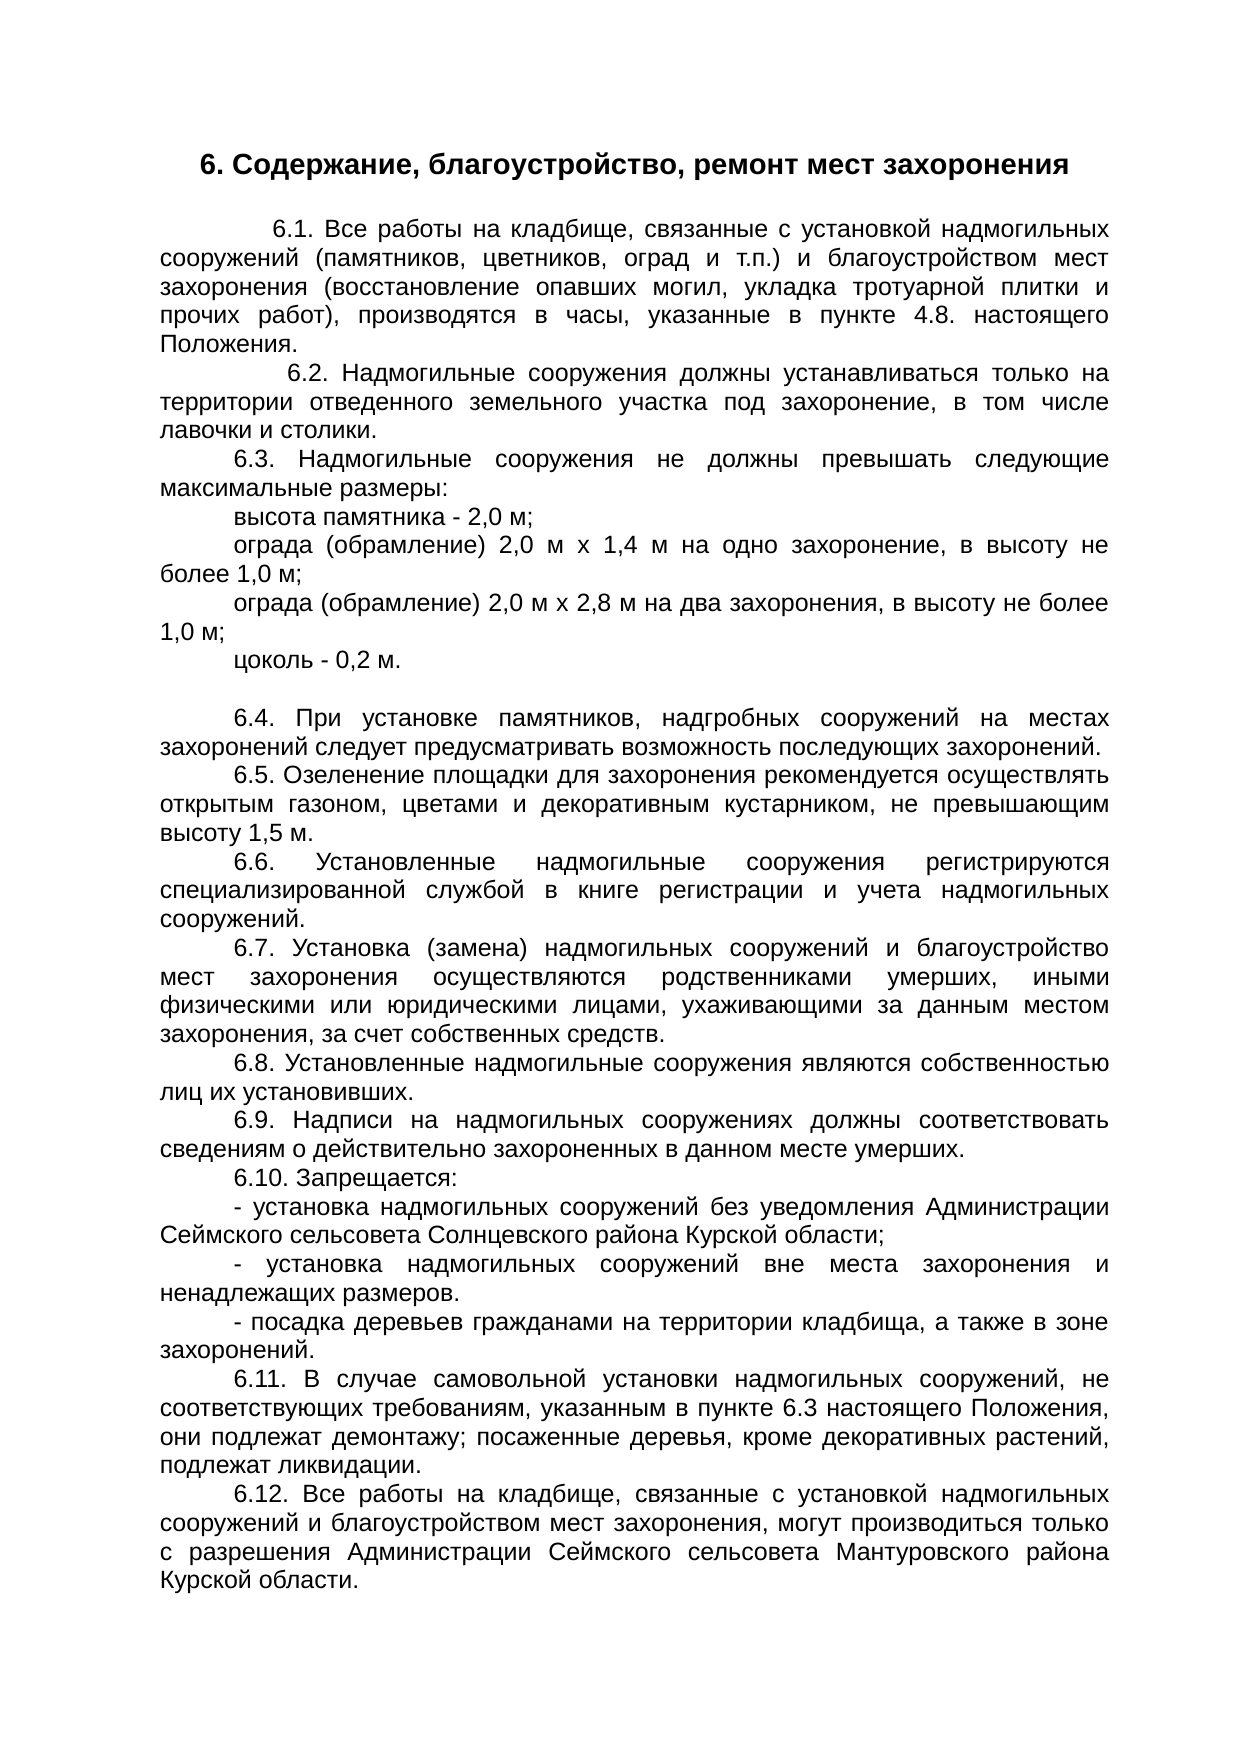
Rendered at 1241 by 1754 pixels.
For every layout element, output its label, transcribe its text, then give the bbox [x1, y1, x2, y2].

text ограда (обрамление) 2,0 м x 1,4 м на одно захоронение, в высоту не более 1,0 м; [159, 530, 1110, 588]
text ограда (обрамление) 2,0 м x 2,8 м на два захоронения, в высоту не более 1,0 м; [159, 588, 1110, 645]
text - установка надмогильных сооружений вне места захоронения и ненадлежащих размеров. [159, 1249, 1110, 1306]
text 6.12. Все работы на кладбище, связанные с установкой надмогильных сооружений и благоустройством мест захоронения, могут производиться только с разрешения Администрации Сеймского сельсовета Мантуровского района Курской области. [159, 1479, 1110, 1594]
text 6.3. Надмогильные сооружения не должны превышать следующие максимальные размеры: [159, 444, 1110, 501]
text 6.10. Запрещается: [159, 1163, 1110, 1191]
text 6.6. Установленные надмогильные сооружения регистрируются специализированной службой в книге регистрации и учета надмогильных сооружений. [159, 846, 1110, 933]
text 6. Содержание, благоустройство, ремонт мест захоронения [159, 147, 1110, 180]
text 6.7. Установка (замена) надмогильных сооружений и благоустройство мест захоронения осуществляются родственниками умерших, иными физическими или юридическими лицами, ухаживающими за данным местом захоронения, за счет собственных средств. [159, 933, 1110, 1048]
text 6.8. Установленные надмогильные сооружения являются собственностью лиц их установивших. [159, 1048, 1110, 1105]
text 6.2. Надмогильные сооружения должны устанавливаться только на территории отведенного земельного участка под захоронение, в том числе лавочки и столики. [159, 358, 1110, 444]
text высота памятника - 2,0 м; [159, 501, 1110, 530]
text 6.9. Надписи на надмогильных сооружениях должны соответствовать сведениям о действительно захороненных в данном месте умерших. [159, 1105, 1110, 1163]
text 6.5. Озеленение площадки для захоронения рекомендуется осуществлять открытым газоном, цветами и декоративным кустарником, не превышающим высоту 1,5 м. [159, 760, 1110, 846]
text цоколь - 0,2 м. [159, 645, 1110, 674]
text 6.1. Все работы на кладбище, связанные с установкой надмогильных сооружений (памятников, цветников, оград и т.п.) и благоустройством мест захоронения (восстановление опавших могил, укладка тротуарной плитки и прочих работ), производятся в часы, указанные в пункте 4.8. настоящего Положения. [159, 214, 1110, 358]
text - установка надмогильных сооружений без уведомления Администрации Сеймского сельсовета Солнцевского района Курской области; [159, 1191, 1110, 1249]
text - посадка деревьев гражданами на территории кладбища, а также в зоне захоронений. [159, 1306, 1110, 1364]
text 6.4. При установке памятников, надгробных сооружений на местах захоронений следует предусматривать возможность последующих захоронений. [159, 703, 1110, 760]
text 6.11. В случае самовольной установки надмогильных сооружений, не соответствующих требованиям, указанным в пункте 6.3 настоящего Положения, они подлежат демонтажу; посаженные деревья, кроме декоративных растений, подлежат ликвидации. [159, 1364, 1110, 1479]
